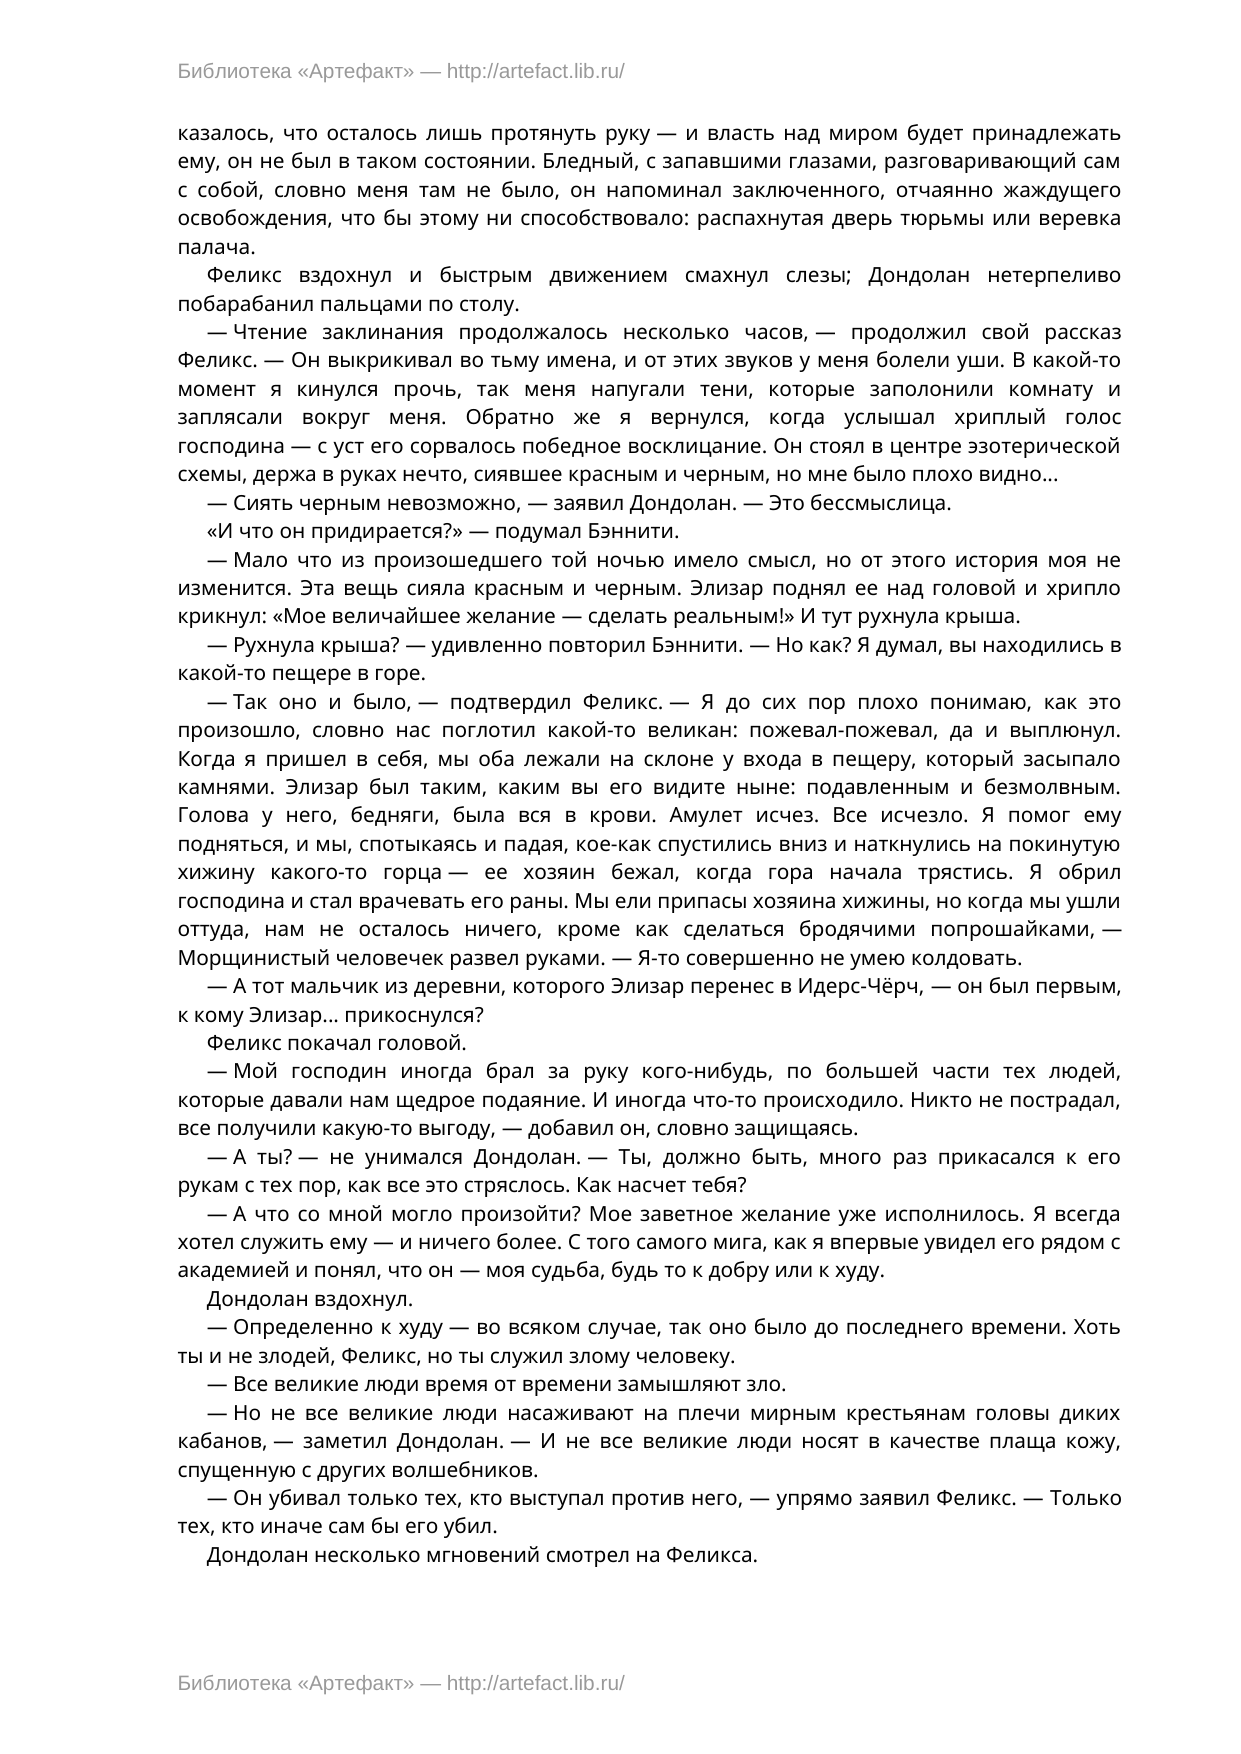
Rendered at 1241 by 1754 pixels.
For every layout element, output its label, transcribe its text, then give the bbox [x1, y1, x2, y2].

text Дондолан вздохнул. [177, 1284, 1122, 1312]
text — Так оно и было, — подтвердил Феликс. — Я до сих пор плохо понимаю, как это произошло, словно нас поглотил какой-то великан: пожевал-пожевал, да и выплюнул. Когда я пришел в себя, мы оба лежали на склоне у входа в пещеру, который засыпало камнями. Элизар был таким, каким вы его видите ныне: подавленным и безмолвным. Голова у него, бедняги, была вся в крови. Амулет исчез. Все исчезло. Я помог ему подняться, и мы, спотыкаясь и падая, кое-как спустились вниз и наткнулись на покинутую хижину какого-то горца — ее хозяин бежал, когда гора начала трястись. Я обрил господина и стал врачевать его раны. Мы ели припасы хозяина хижины, но когда мы ушли оттуда, нам не осталось ничего, кроме как сделаться бродячими попрошайками, — Морщинистый человечек развел руками. — Я-то совершенно не умею колдовать. [177, 687, 1122, 971]
text — Определенно к худу — во всяком случае, так оно было до последнего времени. Хоть ты и не злодей, Феликс, но ты служил злому человеку. [177, 1312, 1122, 1369]
text — Он убивал только тех, кто выступал против него, — упрямо заявил Феликс. — Только тех, кто иначе сам бы его убил. [177, 1483, 1122, 1540]
text — Мало что из произошедшего той ночью имело смысл, но от этого история моя не изменится. Эта вещь сияла красным и черным. Элизар поднял ее над головой и хрипло крикнул: «Мое величайшее желание — сделать реальным!» И тут рухнула крыша. [177, 545, 1122, 630]
text Дондолан несколько мгновений смотрел на Феликса. [177, 1540, 1122, 1568]
text Феликс вздохнул и быстрым движением смахнул слезы; Дондолан нетерпеливо побарабанил пальцами по столу. [177, 260, 1122, 317]
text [177, 118, 1122, 260]
text Феликс покачал головой. [177, 1028, 1122, 1057]
text — Все великие люди время от времени замышляют зло. [177, 1369, 1122, 1398]
text — Сиять черным невозможно, — заявил Дондолан. — Это бессмыслица. [177, 488, 1122, 516]
text «И что он придирается?» — подумал Бэннити. [177, 516, 1122, 545]
text — А ты? — не унимался Дондолан. — Ты, должно быть, много раз прикасался к его рукам с тех пор, как все это стряслось. Как насчет тебя? [177, 1142, 1122, 1199]
text — Чтение заклинания продолжалось несколько часов, — продолжил свой рассказ Феликс. — Он выкрикивал во тьму имена, и от этих звуков у меня болели уши. В какой-то момент я кинулся прочь, так меня напугали тени, которые заполонили комнату и заплясали вокруг меня. Обратно же я вернулся, когда услышал хриплый голос господина — с уст его сорвалось победное восклицание. Он стоял в центре эзотерической схемы, держа в руках нечто, сиявшее красным и черным, но мне было плохо видно... [177, 317, 1122, 488]
text — Мой господин иногда брал за руку кого-нибудь, по большей части тех людей, которые давали нам щедрое подаяние. И иногда что-то происходило. Никто не пострадал, все получили какую-то выгоду, — добавил он, словно защищаясь. [177, 1057, 1122, 1142]
text — Но не все великие люди насаживают на плечи мирным крестьянам головы диких кабанов, — заметил Дондолан. — И не все великие люди носят в качестве плаща кожу, спущенную с других волшебников. [177, 1398, 1122, 1483]
text — А что со мной могло произойти? Мое заветное желание уже исполнилось. Я всегда хотел служить ему — и ничего более. С того самого мига, как я впервые увидел его рядом с академией и понял, что он — моя судьба, будь то к добру или к худу. [177, 1199, 1122, 1284]
text — А тот мальчик из деревни, которого Элизар перенес в Идерс-Чёрч, — он был первым, к кому Элизар... прикоснулся? [177, 971, 1122, 1028]
text — Рухнула крыша? — удивленно повторил Бэннити. — Но как? Я думал, вы находились в какой-то пещере в горе. [177, 630, 1122, 687]
